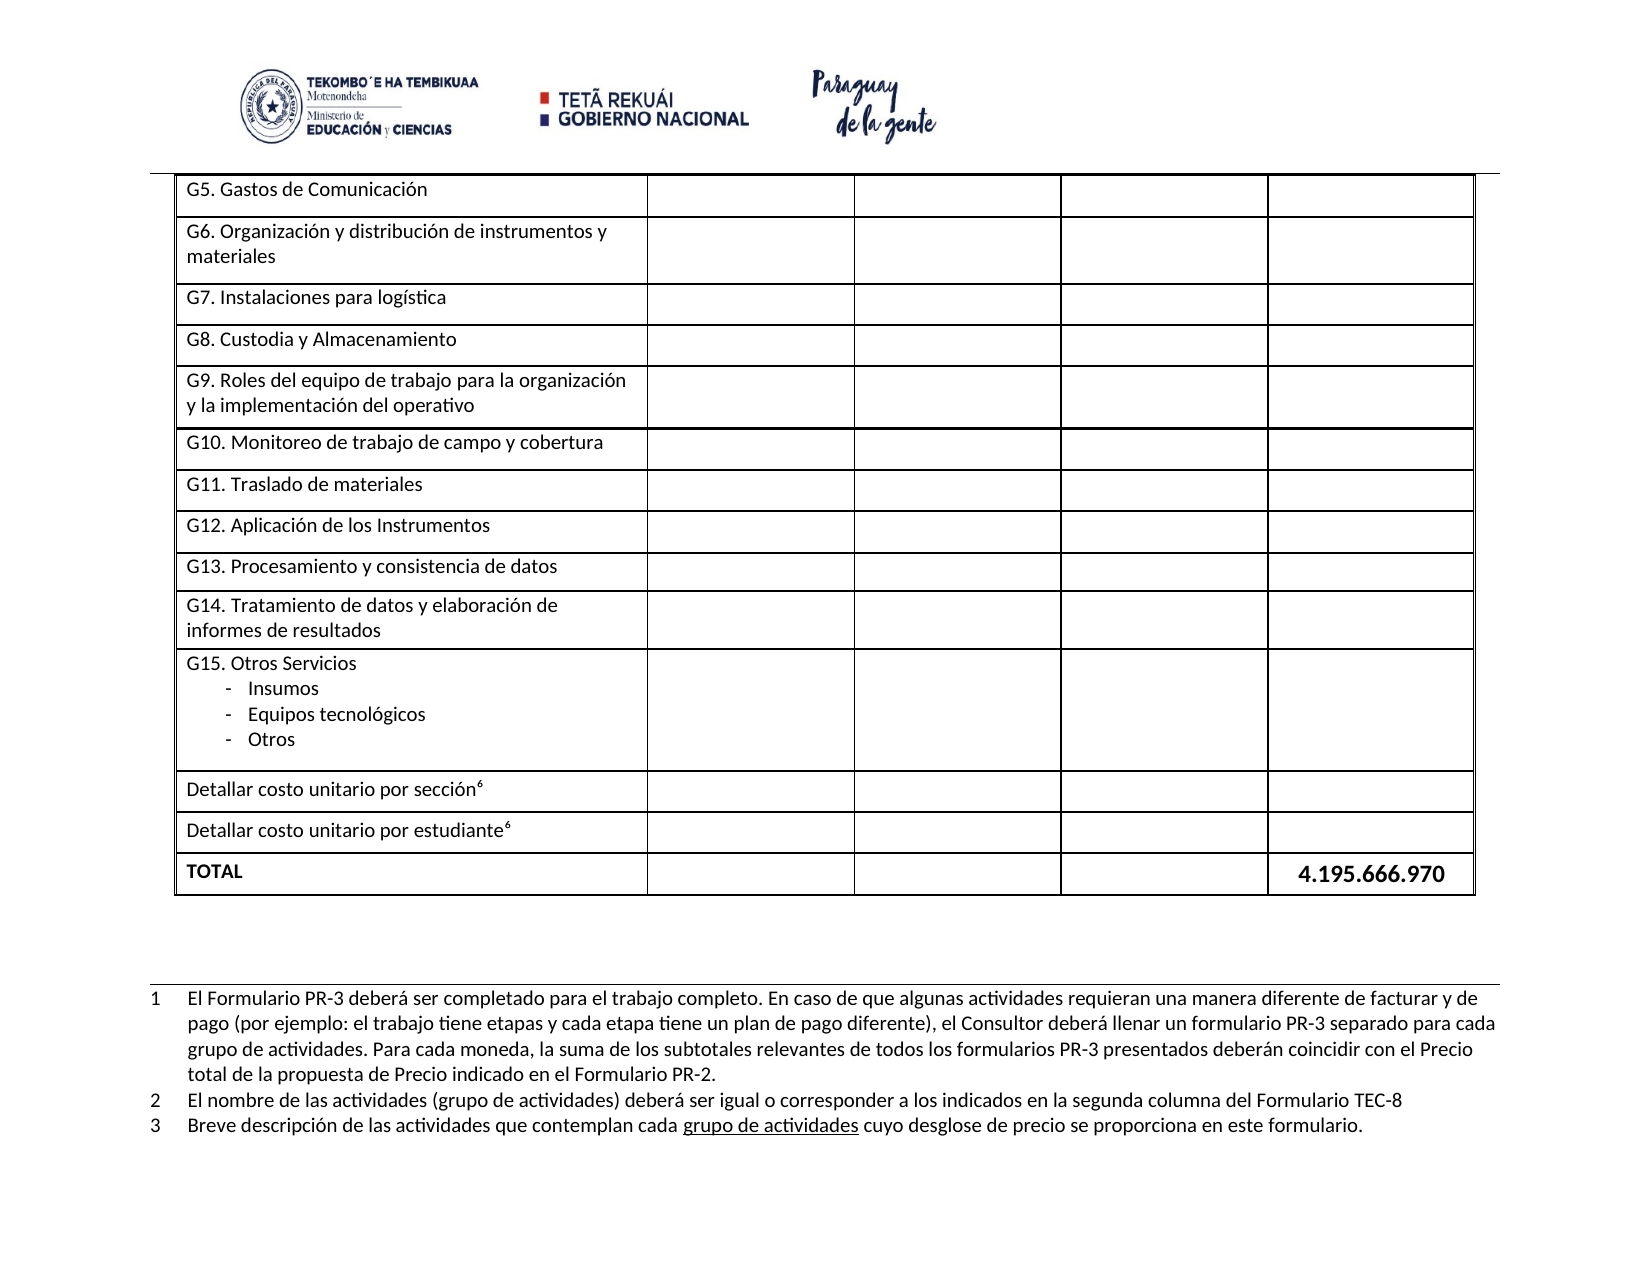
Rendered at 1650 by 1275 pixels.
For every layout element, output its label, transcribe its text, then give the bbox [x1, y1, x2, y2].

table_cell [1062, 554, 1267, 590]
table_cell [1062, 471, 1267, 510]
table_cell [855, 592, 1060, 648]
table_cell [1269, 176, 1473, 216]
table_cell [855, 813, 1060, 852]
text 2 El nombre de las actividades (grupo de actividades) deberá ser igual o corresponder a los indicados en la segunda columna del Formulario TEC-8 [150, 1087, 1500, 1112]
table_cell [648, 854, 854, 893]
table_cell [1062, 218, 1267, 282]
table_cell [1062, 772, 1267, 811]
table_cell G14. Tratamiento de datos y elaboración de informes de resultados [177, 592, 647, 648]
table_cell [1062, 512, 1267, 552]
table_cell G6. Organización y distribución de instrumentos y materiales [177, 218, 647, 282]
table_cell [1062, 430, 1267, 469]
table_cell G11. Traslado de materiales [177, 471, 647, 510]
table_cell [648, 554, 854, 590]
table_cell [648, 176, 854, 216]
table_cell G10. Monitoreo de trabajo de campo y cobertura [177, 430, 647, 469]
table_cell [648, 772, 854, 811]
table_cell [1062, 326, 1267, 365]
text 1 El Formulario PR-3 deberá ser completado para el trabajo completo. En caso de que algunas actividades requieran una manera diferente de facturar y de pago (por ejemplo: el trabajo tiene etapas y cada etapa tiene un plan de pago diferente), el Consultor deberá llenar un formulario PR-3 separado para cada grupo de actividades. Para cada moneda, la suma de los subtotales relevantes de todos los formularios PR-3 presentados deberán coincidir con el Precio total de la propuesta de Precio indicado en el Formulario PR-2. [150, 985, 1500, 1087]
table_cell Detallar costo unitario por sección⁶ [177, 772, 647, 811]
table_cell [648, 650, 854, 769]
table_cell [855, 772, 1060, 811]
table_cell G13. Procesamiento y consistencia de datos [177, 554, 647, 590]
table_cell [1062, 650, 1267, 769]
table_cell [1062, 813, 1267, 852]
table_cell [855, 218, 1060, 282]
table_cell [855, 176, 1060, 216]
table_cell [855, 430, 1060, 469]
table_cell G5. Gastos de Comunicación [177, 176, 647, 216]
table_cell [1269, 554, 1473, 590]
table_cell [648, 813, 854, 852]
table_cell [1269, 772, 1473, 811]
table_cell [1062, 285, 1267, 324]
table_cell [648, 218, 854, 282]
table_cell [1269, 367, 1473, 427]
table_cell [855, 285, 1060, 324]
table_cell [1269, 218, 1473, 282]
table_cell G9. Roles del equipo de trabajo para la organización y la implementación del operativo [177, 367, 647, 427]
table_cell [648, 430, 854, 469]
picture [165, 11, 1014, 164]
table_cell G15. Otros Servicios Insumos Equipos tecnológicos Otros [177, 650, 647, 769]
table_cell G7. Instalaciones para logística [177, 285, 647, 324]
table_cell [855, 471, 1060, 510]
table_cell [855, 512, 1060, 552]
table_cell [855, 554, 1060, 590]
table_cell [855, 650, 1060, 769]
table_cell [1269, 650, 1473, 769]
table_cell [1269, 592, 1473, 648]
table_cell 4.195.666.970 [1269, 854, 1473, 893]
table_cell [855, 326, 1060, 365]
table_cell [648, 592, 854, 648]
table_cell [648, 512, 854, 552]
table_cell [1269, 326, 1473, 365]
text 3 Breve descripción de las actividades que contemplan cada grupo de actividades cuyo desglose de precio se proporciona en este formulario. [150, 1112, 1500, 1138]
table_cell [1269, 512, 1473, 552]
table_cell [1062, 367, 1267, 427]
table_cell [1269, 471, 1473, 510]
table_cell [648, 285, 854, 324]
table_cell G8. Custodia y Almacenamiento [177, 326, 647, 365]
table_cell [648, 367, 854, 427]
table_cell [1062, 176, 1267, 216]
table_cell [855, 854, 1060, 893]
table_cell [648, 471, 854, 510]
table_cell [1269, 430, 1473, 469]
table_cell G12. Aplicación de los Instrumentos [177, 512, 647, 552]
table_cell [1062, 592, 1267, 648]
table_cell [1269, 813, 1473, 852]
table_cell Detallar costo unitario por estudiante⁶ [177, 813, 647, 852]
table_cell [1062, 854, 1267, 893]
table_cell TOTAL [177, 854, 647, 893]
table_cell [1269, 285, 1473, 324]
table_cell [648, 326, 854, 365]
table_cell [855, 367, 1060, 427]
